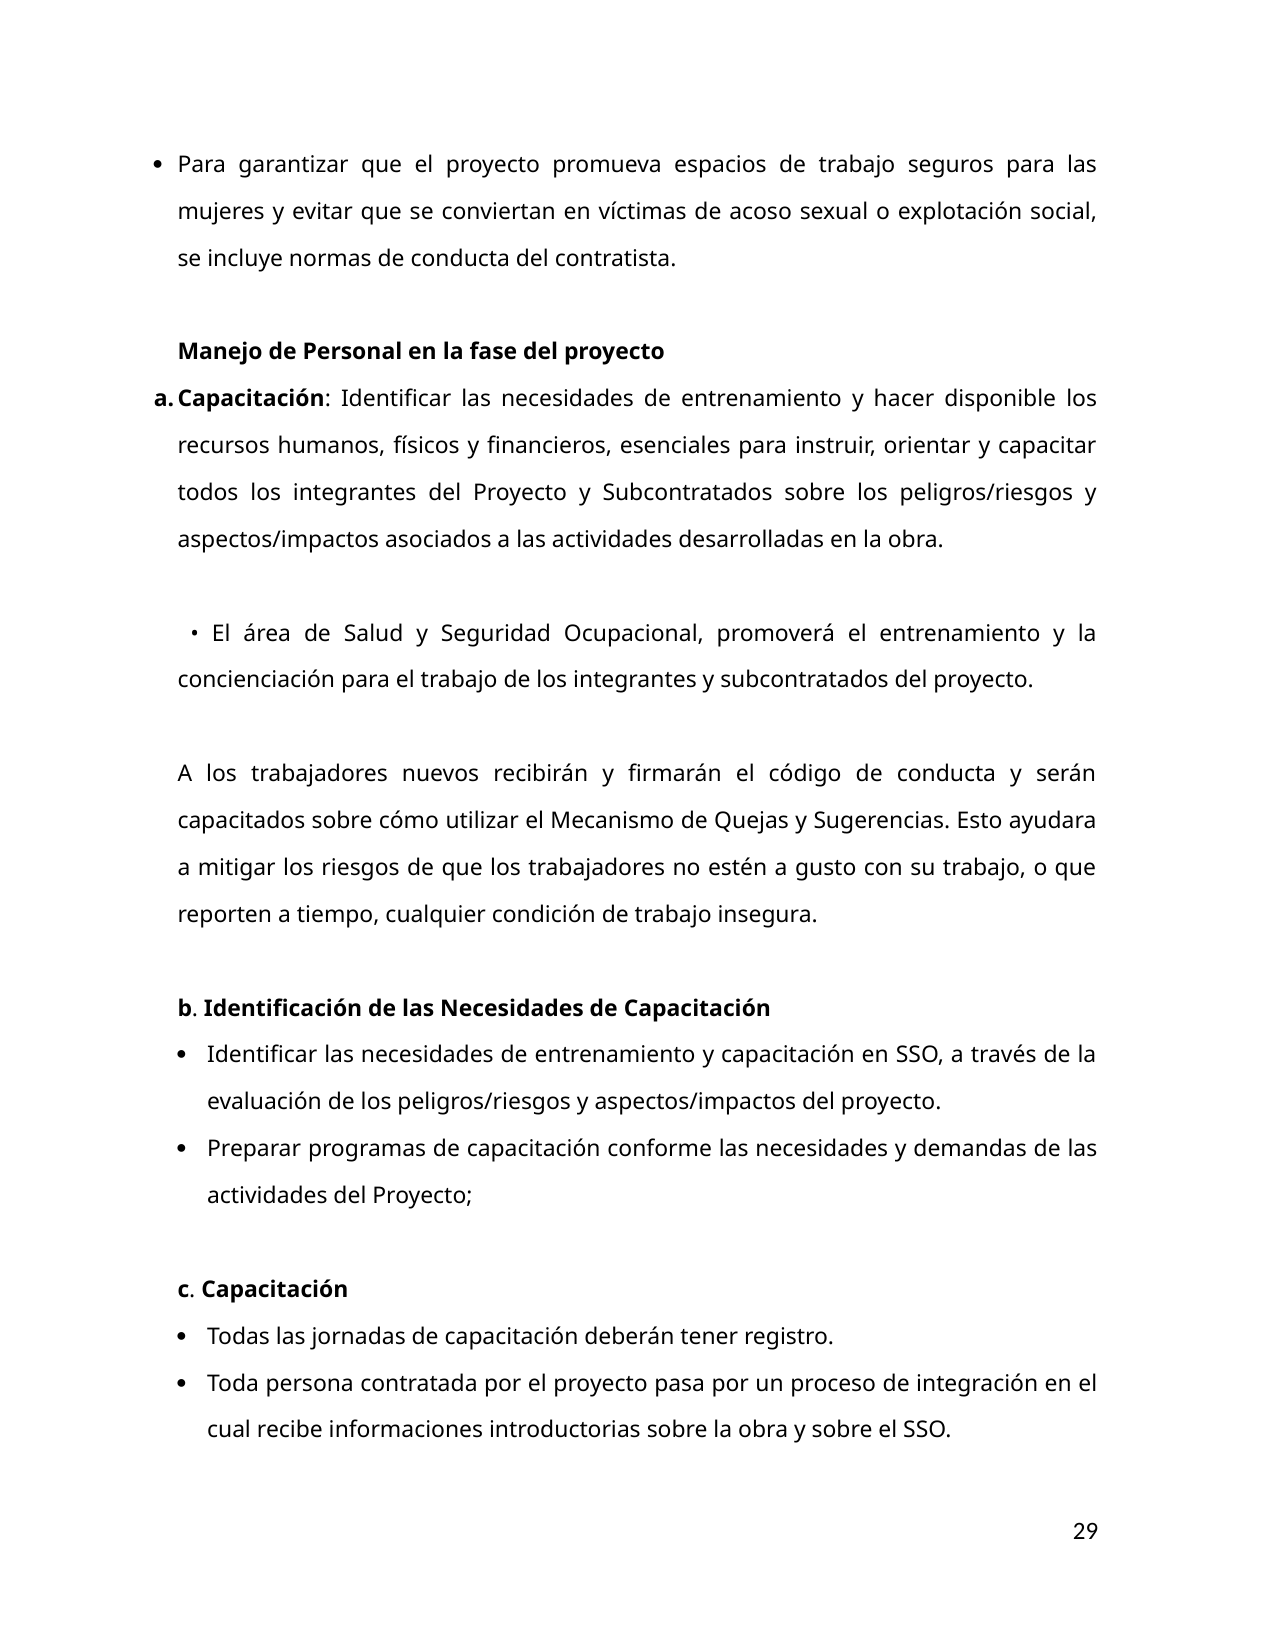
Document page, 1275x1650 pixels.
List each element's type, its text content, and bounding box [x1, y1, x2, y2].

list Preparar programas de capacitación conforme las necesidades y demandas de las actividades del Proyecto; [177, 1132, 1098, 1210]
text c. Capacitación [177, 1273, 1098, 1304]
list Capacitación: Identificar las necesidades de entrenamiento y hacer disponible los recursos humanos, físicos y financieros, esenciales para instruir, orientar y capacitar todos los integrantes del Proyecto y Subcontratados sobre los peligros/riesgos y aspectos/impactos asociados a las actividades desarrolladas en la obra. [153, 382, 1098, 554]
list Todas las jornadas de capacitación deberán tener registro. [177, 1319, 1098, 1351]
text Manejo de Personal en la fase del proyecto [177, 335, 1098, 366]
text b. Identificación de las Necesidades de Capacitación [177, 991, 1098, 1023]
list Identificar las necesidades de entrenamiento y capacitación en SSO, a través de la evaluación de los peligros/riesgos y aspectos/impactos del proyecto. [177, 1038, 1098, 1116]
list Toda persona contratada por el proyecto pasa por un proceso de integración en el cual recibe informaciones introductorias sobre la obra y sobre el SSO. [177, 1366, 1098, 1444]
text A los trabajadores nuevos recibirán y firmarán el código de conducta y serán capacitados sobre cómo utilizar el Mecanismo de Quejas y Sugerencias. Esto ayudara a mitigar los riesgos de que los trabajadores no estén a gusto con su trabajo, o que reporten a tiempo, cualquier condición de trabajo insegura. [177, 757, 1098, 929]
list Para garantizar que el proyecto promueva espacios de trabajo seguros para las mujeres y evitar que se conviertan en víctimas de acoso sexual o explotación social, se incluye normas de conducta del contratista. [153, 148, 1098, 273]
text • El área de Salud y Seguridad Ocupacional, promoverá el entrenamiento y la concienciación para el trabajo de los integrantes y subcontratados del proyecto. [177, 616, 1098, 694]
